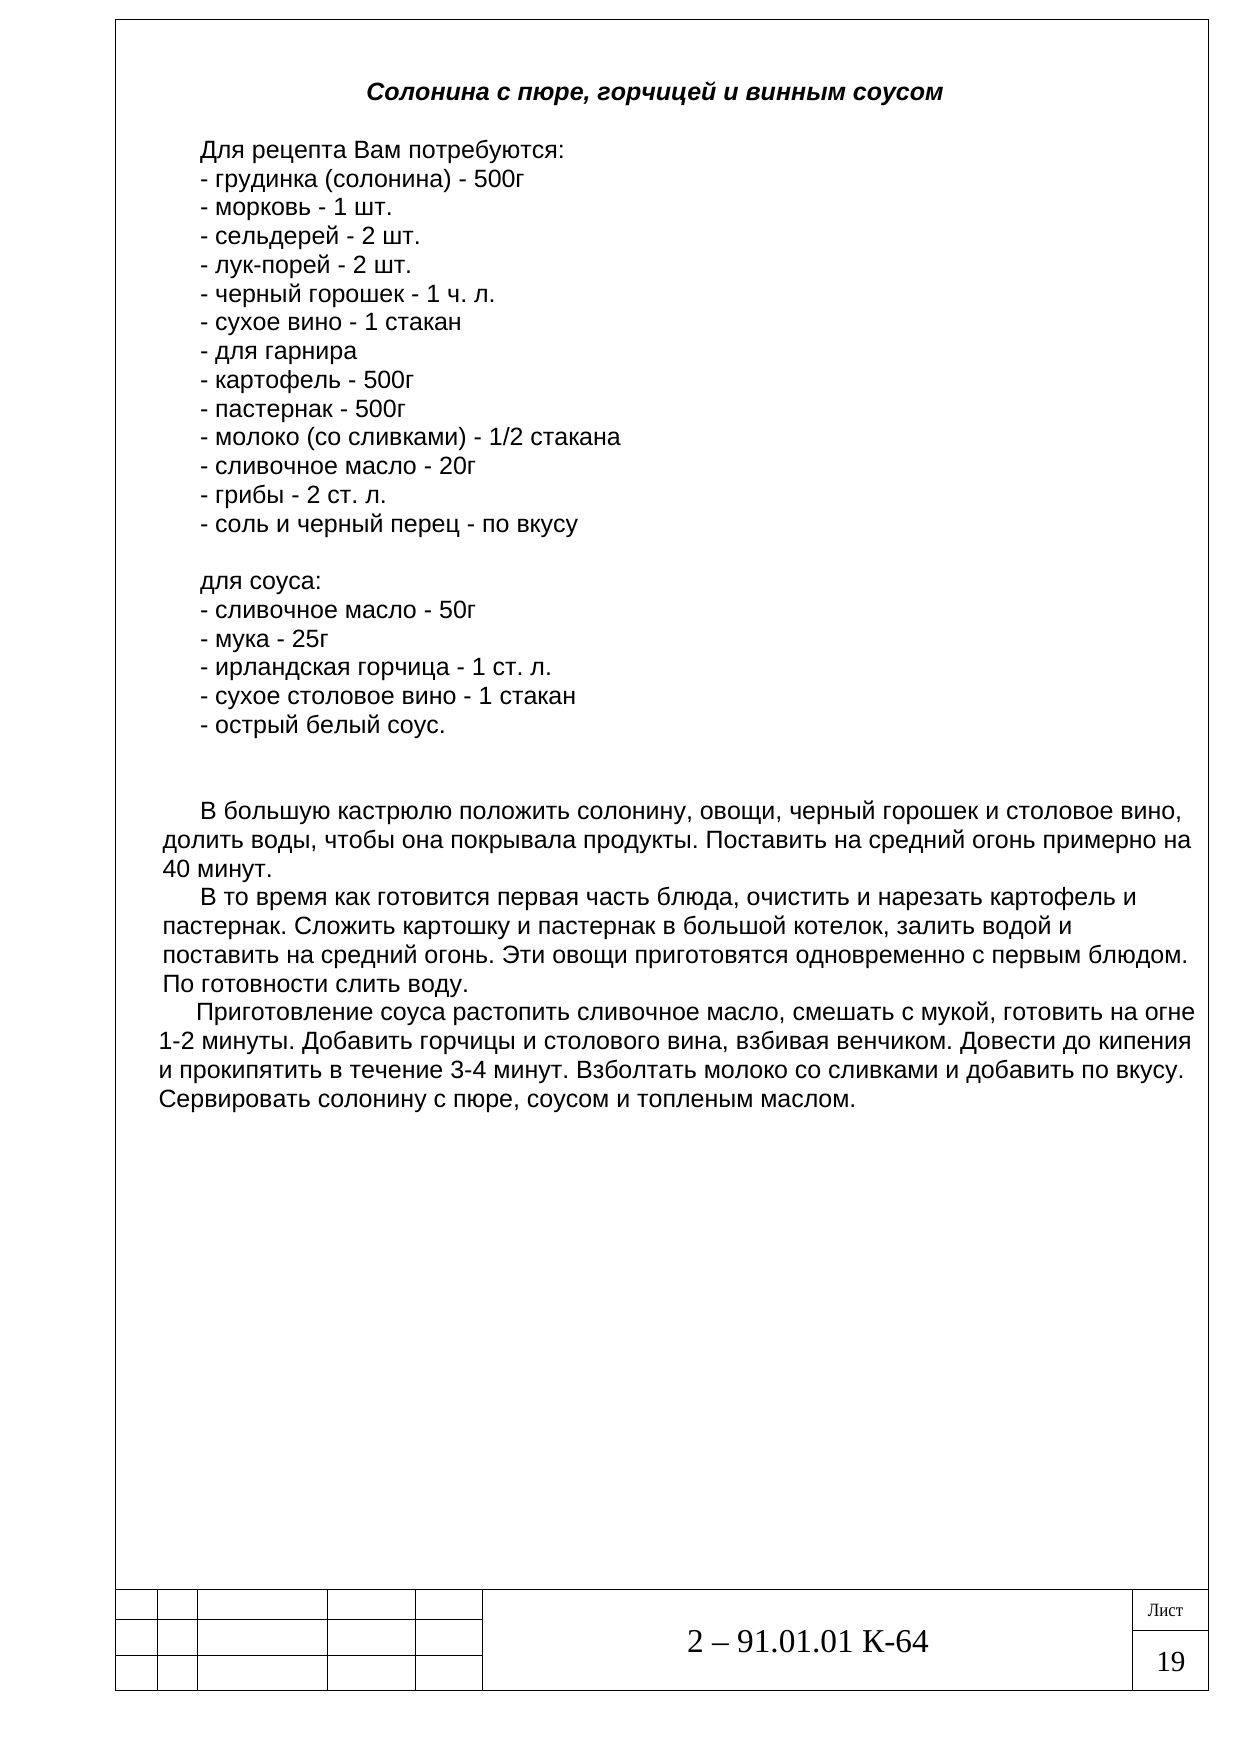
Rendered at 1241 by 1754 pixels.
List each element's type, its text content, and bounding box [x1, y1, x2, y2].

table_cell [328, 1590, 415, 1619]
table_cell [416, 1620, 482, 1655]
table_cell [158, 1620, 197, 1655]
table_cell [158, 1590, 197, 1619]
table_cell [116, 1620, 157, 1655]
table_cell [198, 1656, 327, 1690]
table_cell [158, 1656, 197, 1690]
table_cell [116, 1590, 157, 1619]
table_cell Лист [1133, 1590, 1208, 1630]
table_cell 19 [1133, 1631, 1208, 1690]
table_cell [328, 1620, 415, 1655]
table_cell [116, 1656, 157, 1690]
table_cell 2 – 91.01.01 К-64 [483, 1590, 1132, 1690]
table_cell [198, 1620, 327, 1655]
table_cell [416, 1590, 482, 1619]
table_cell [416, 1656, 482, 1690]
table_cell [198, 1590, 327, 1619]
table_cell [328, 1656, 415, 1690]
table_cell Солонина с пюре, горчицей и винным соусом Для рецепта Вам потребуются: - грудинка (солонина) - 500г - морковь - 1 шт. - сельдерей - 2 шт. - лук-порей - 2 шт. - черный горошек - 1 ч. л. - сухое вино - 1 стакан - для гарнира - картофель - 500г - пастернак - 500г - молоко (со сливками) - 1/2 стакана - сливочное масло - 20г - грибы - 2 ст. л. - соль и черный перец - по вкусу для соуса: - сливочное масло - 50г - мука - 25г - ирландская горчица - 1 ст. л. - сухое столовое вино - 1 стакан - острый белый соус. В большую кастрюлю положить солонину, овощи, черный горошек и столовое вино, долить воды, чтобы она покрывала продукты. Поставить на средний огонь примерно на 40 минут. В то время как готовится первая часть блюда, очистить и нарезать картофель и пастернак. Сложить картошку и пастернак в большой котелок, залить водой и поставить на средний огонь. Эти овощи приготовятся одновременно с первым блюдом. По готовности слить воду. Приготовление соуса растопить сливочное масло, смешать с мукой, готовить на огне 1-2 минуты. Добавить горчицы и столового вина, взбивая венчиком. Довести до кипения и прокипятить в течение 3-4 минут. Взболтать молоко со сливками и добавить по вкусу. Сервировать солонину с пюре, соусом и топленым маслом. [116, 20, 1208, 1589]
